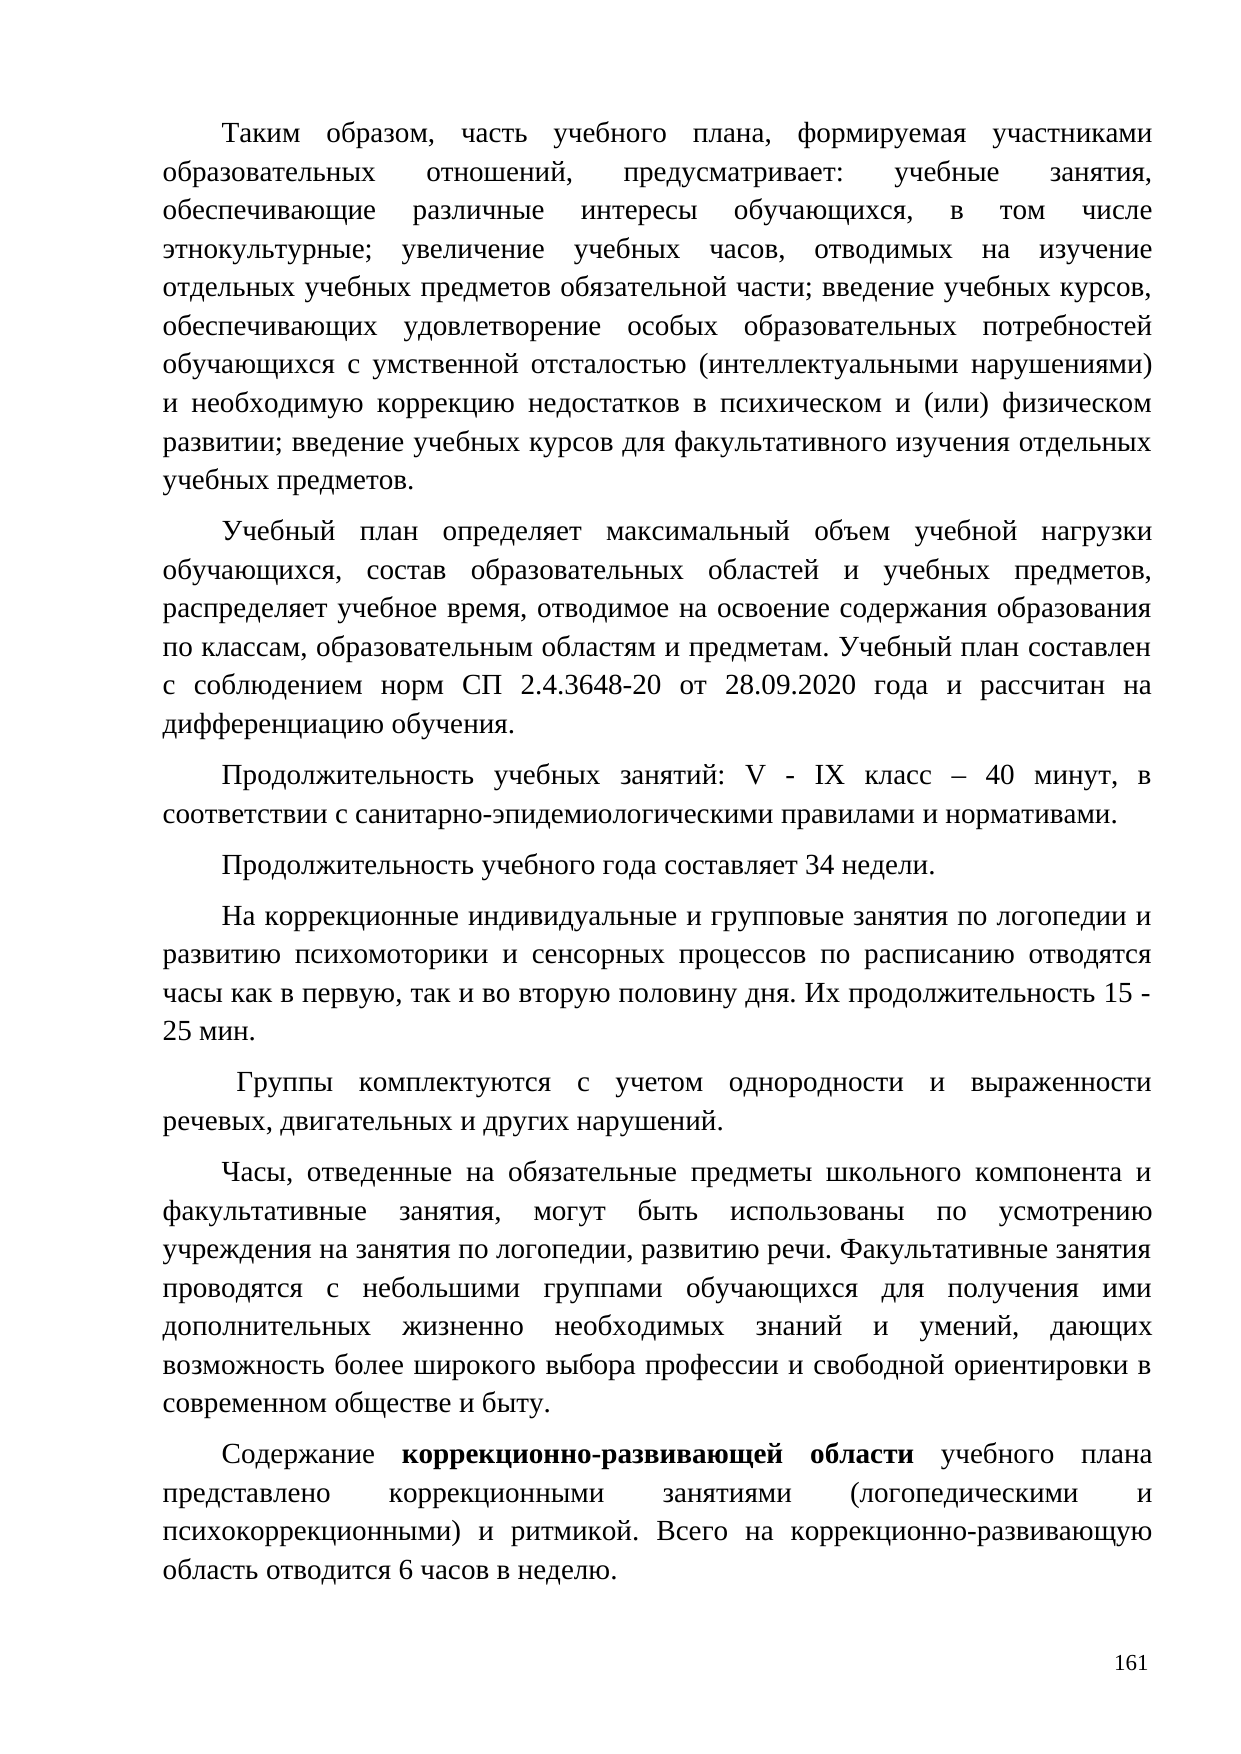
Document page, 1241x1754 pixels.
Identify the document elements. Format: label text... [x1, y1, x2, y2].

text Группы комплектуются с учетом однородности и выраженности речевых, двигательных и других нарушений. [162, 1064, 1152, 1137]
text Содержание коррекционно-развивающей области учебного плана представлено коррекционными занятиями (логопедическими и психокоррекционными) и ритмикой. Всего на коррекционно-развивающую область отводится 6 часов в неделю. [162, 1436, 1152, 1586]
text Часы, отведенные на обязательные предметы школьного компонента и факультативные занятия, могут быть использованы по усмотрению учреждения на занятия по логопедии, развитию речи. Факультативные занятия проводятся с небольшими группами обучающихся для получения ими дополнительных жизненно необходимых знаний и умений, дающих возможность более широкого выбора профессии и свободной ориентировки в современном обществе и быту. [162, 1154, 1152, 1419]
text Продолжительность учебного года составляет 34 недели. [221, 847, 1180, 880]
text Продолжительность учебных занятий: V - IХ класс – 40 минут, в соответствии с санитарно-эпидемиологическими правилами и нормативами. [162, 757, 1152, 829]
text Учебный план определяет максимальный объем учебной нагрузки обучающихся, состав образовательных областей и учебных предметов, распределяет учебное время, отводимое на освоение содержания образования по классам, образовательным областям и предметам. Учебный план составлен с соблюдением норм СП 2.4.3648-20 от 28.09.2020 года и рассчитан на дифференциацию обучения. [162, 513, 1152, 739]
text Таким образом, часть учебного плана, формируемая участниками образовательных отношений, предусматривает: учебные занятия, обеспечивающие различные интересы обучающихся, в том числе этнокультурные; увеличение учебных часов, отводимых на изучение отдельных учебных предметов обязательной части; введение учебных курсов, обеспечивающих удовлетворение особых образовательных потребностей обучающихся с умственной отсталостью (интеллектуальными нарушениями) и необходимую коррекцию недостатков в психическом и (или) физическом развитии; введение учебных курсов для факультативного изучения отдельных учебных предметов. [162, 115, 1152, 496]
text На коррекционные индивидуальные и групповые занятия по логопедии и развитию психомоторики и сенсорных процессов по расписанию отводятся часы как в первую, так и во вторую половину дня. Их продолжительность 15 - 25 мин. [162, 898, 1152, 1047]
